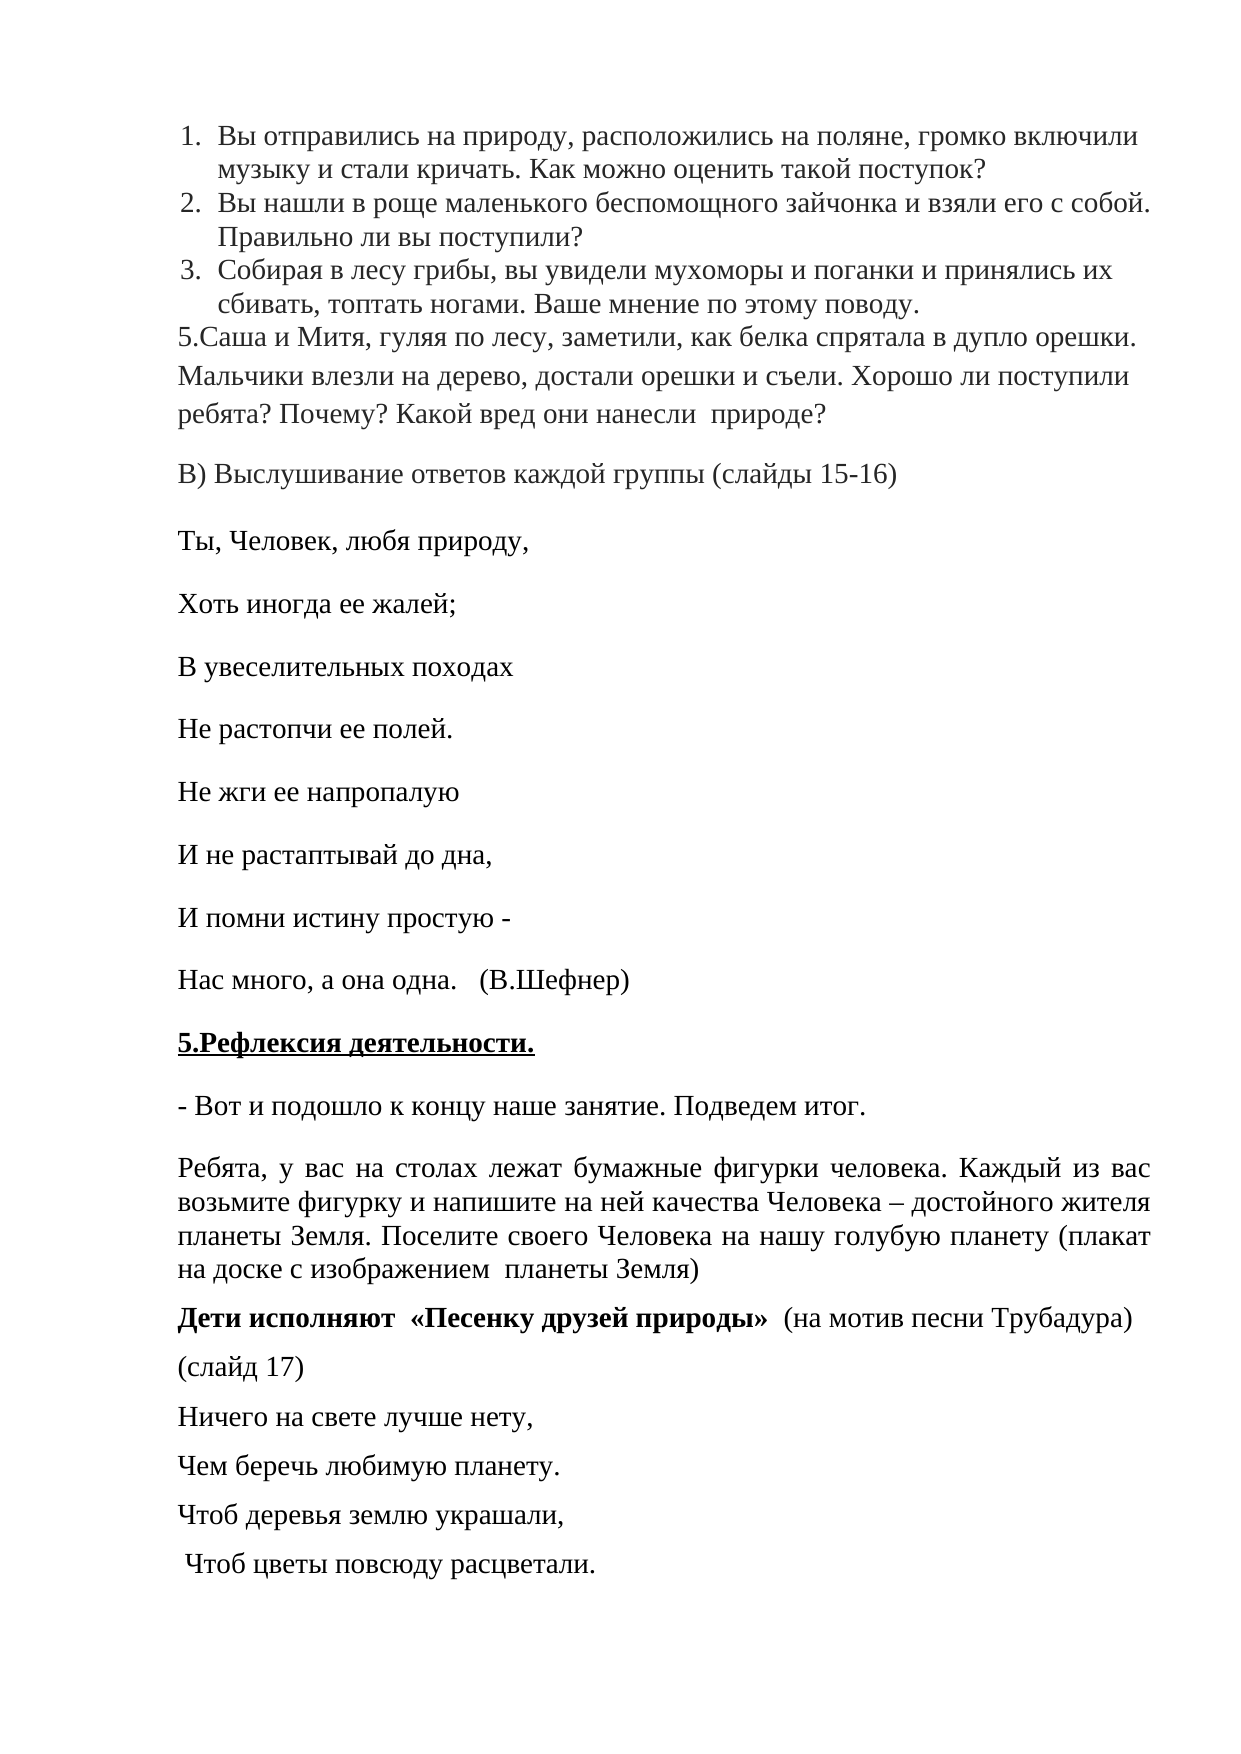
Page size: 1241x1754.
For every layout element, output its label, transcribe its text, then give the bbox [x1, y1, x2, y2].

text Ничего на свете лучше нету, [177, 1399, 1152, 1432]
text Нас много, а она одна. (В.Шефнер) [177, 962, 1152, 996]
text - Вот и подошло к концу наше занятие. Подведем итог. [177, 1088, 1152, 1121]
list Вы отправились на природу, расположились на поляне, громко включили музыку и стали кричать. Как можно оценить такой поступок? [180, 118, 1152, 185]
list Вы нашли в роще маленького беспомощного зайчонка и взяли его с собой. Правильно ли вы поступили? [180, 185, 1152, 252]
text И помни истину простую - [177, 900, 1152, 933]
text Чтоб цветы повсюду расцветали. [177, 1546, 1152, 1580]
text Не растопчи ее полей. [177, 712, 1152, 745]
text Хоть иногда ее жалей; [177, 586, 1152, 620]
text В) Выслушивание ответов каждой группы (слайды 15-16) [177, 456, 1152, 489]
text Чтоб деревья землю украшали, [177, 1497, 1152, 1531]
list Собирая в лесу грибы, вы увидели мухоморы и поганки и принялись их сбивать, топтать ногами. Ваше мнение по этому поводу. [180, 252, 1152, 319]
text Ты, Человек, любя природу, [177, 523, 1152, 557]
text В увеселительных походах [177, 649, 1152, 682]
text И не растаптывай до дна, [177, 837, 1152, 871]
text 5.Саша и Митя, гуляя по лесу, заметили, как белка спрятала в дупло орешки. Мальчики влезли на дерево, достали орешки и съели. Хорошо ли поступили ребята? Почему? Какой вред они нанесли природе? [177, 319, 1152, 430]
text Чем беречь любимую планету. [177, 1448, 1152, 1481]
text (слайд 17) [177, 1349, 1152, 1383]
text Ребята, у вас на столах лежат бумажные фигурки человека. Каждый из вас возьмите фигурку и напишите на ней качества Человека – достойного жителя планеты Земля. Поселите своего Человека на нашу голубую планету (плакат на доске с изображением планеты Земля) [177, 1151, 1152, 1285]
text Не жги ее напропалую [177, 774, 1152, 808]
text 5.Рефлексия деятельности. [177, 1025, 1152, 1059]
text Дети исполняют «Песенку друзей природы» (на мотив песни Трубадура) [177, 1300, 1152, 1334]
